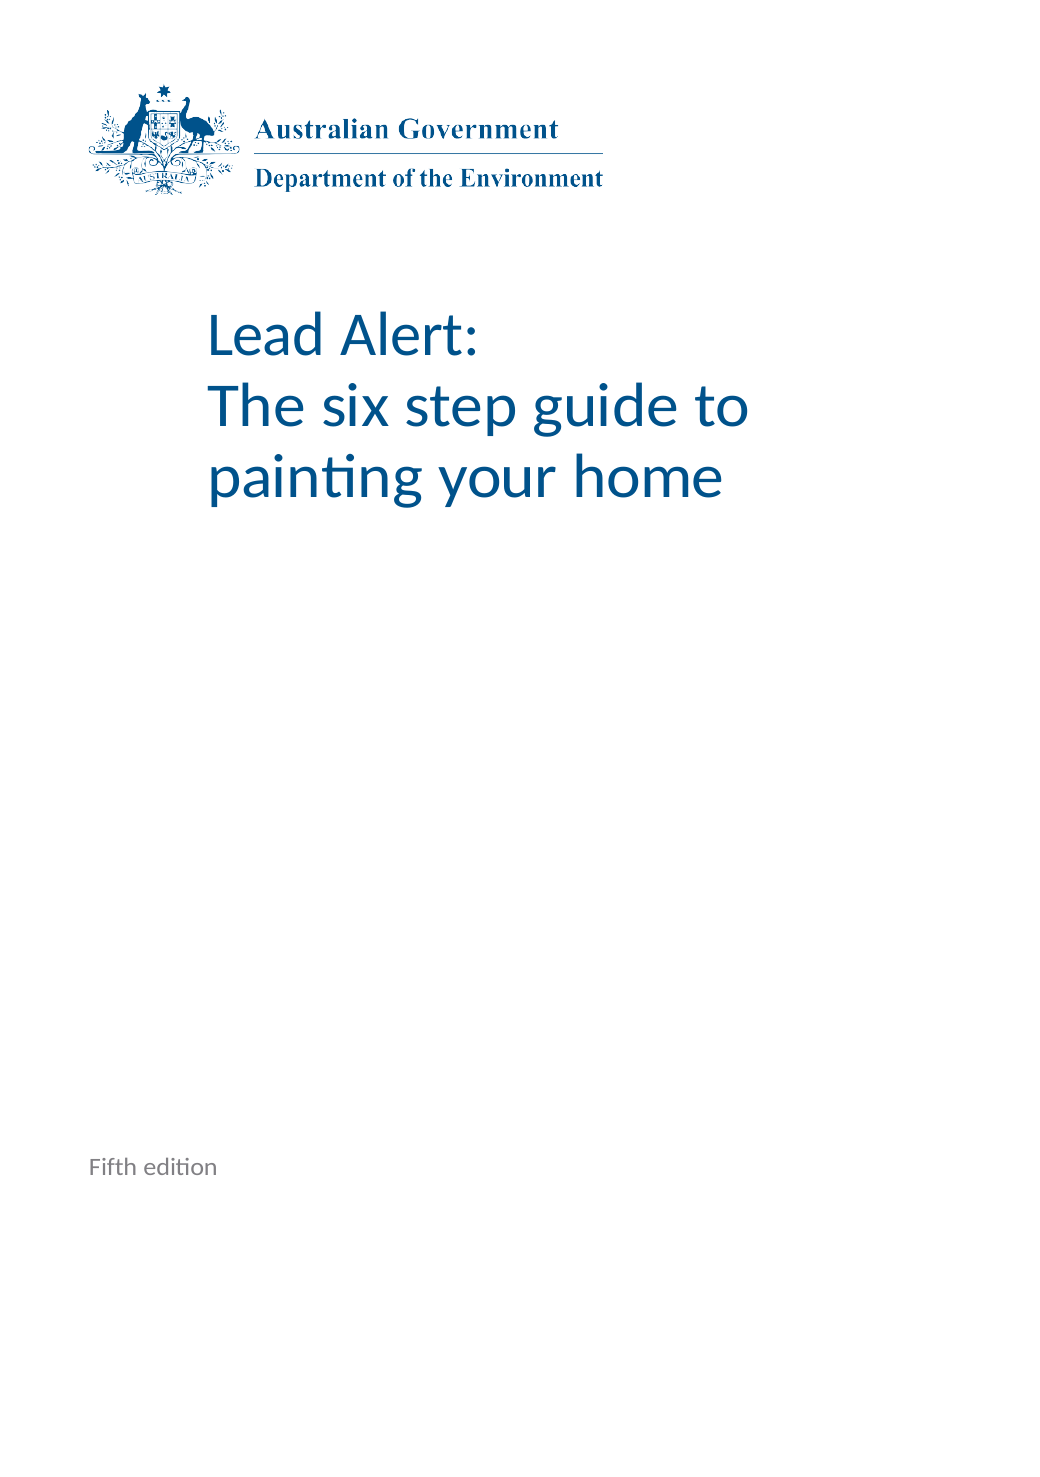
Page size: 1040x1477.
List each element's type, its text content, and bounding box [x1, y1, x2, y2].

text The six step guide to painting your home [207, 370, 836, 511]
text Lead Alert: [207, 296, 964, 370]
picture [88, 83, 603, 195]
text Fifth edition [89, 1151, 964, 1182]
